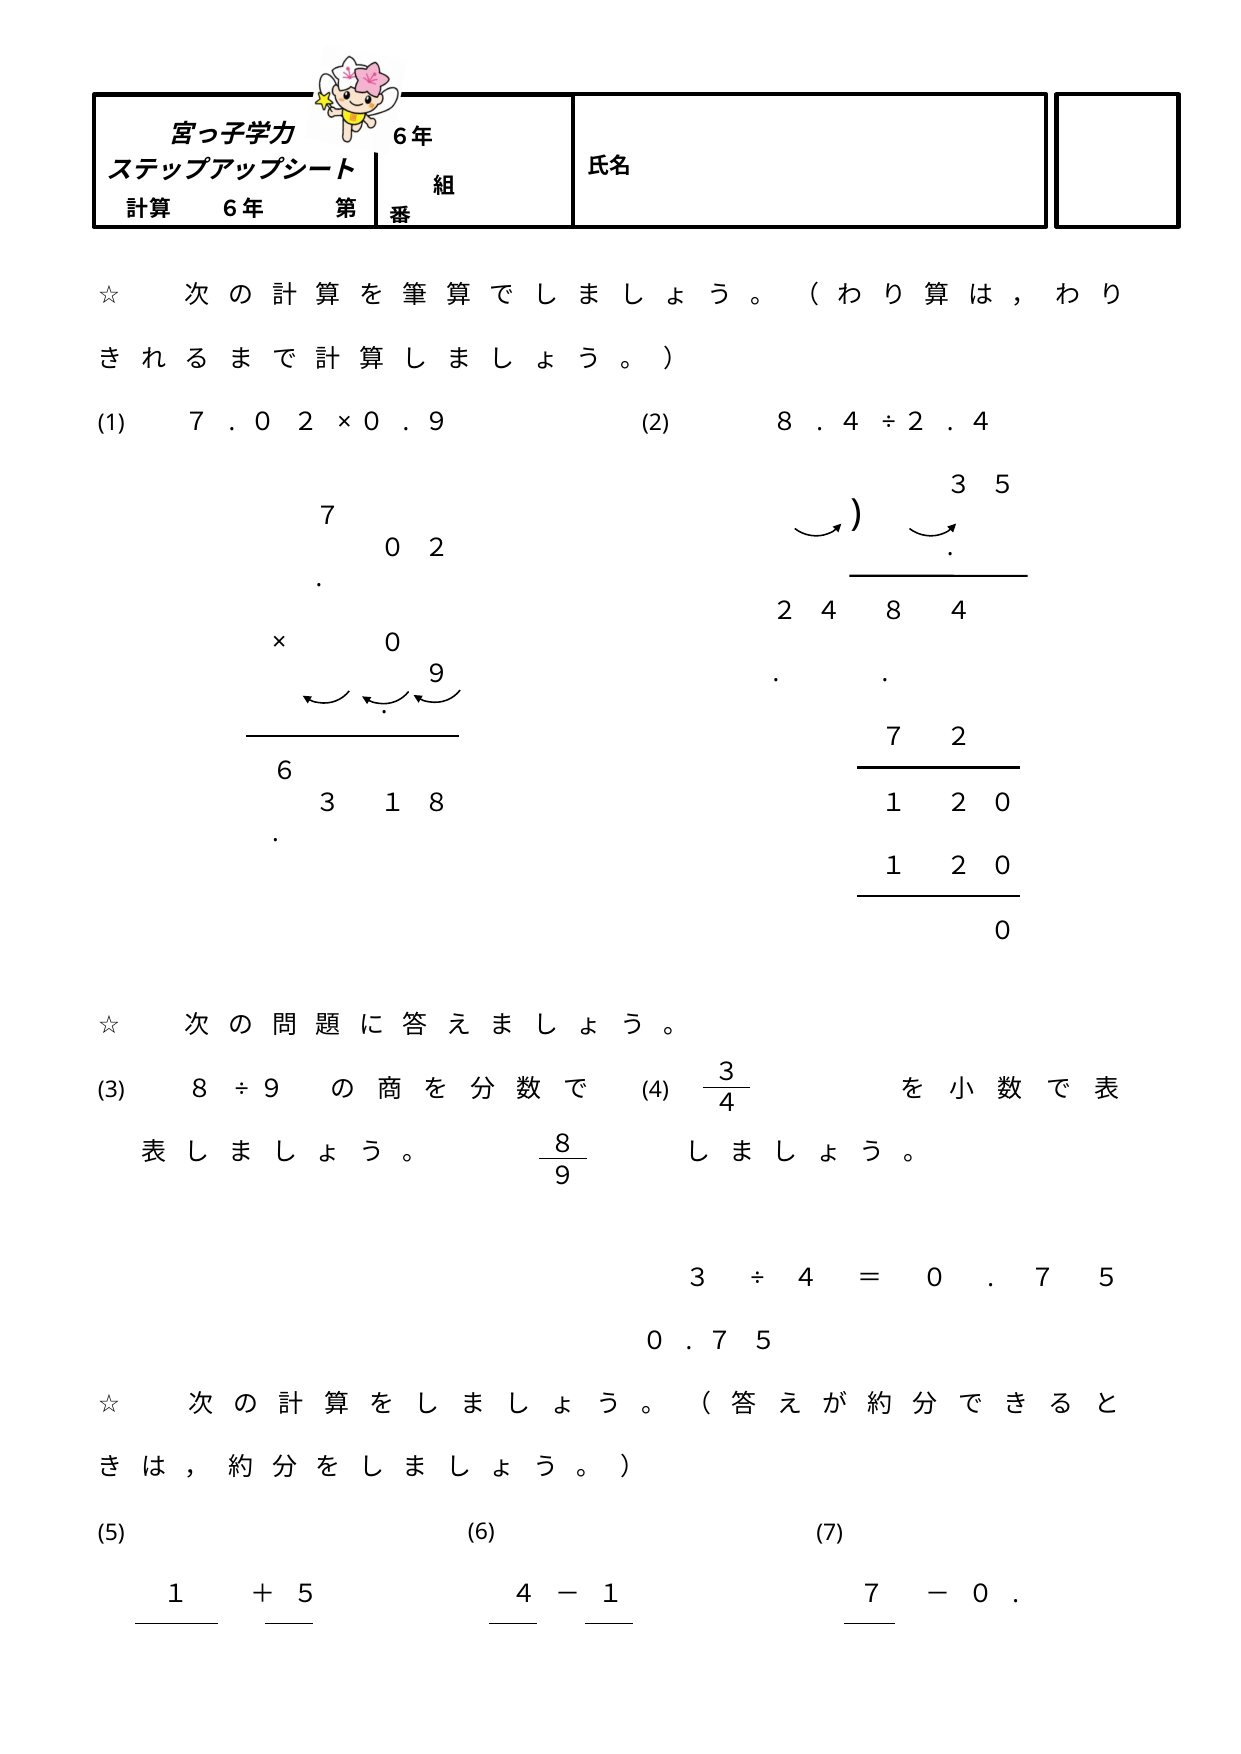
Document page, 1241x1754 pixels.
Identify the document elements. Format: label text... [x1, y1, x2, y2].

table_cell [86, 1497, 441, 1650]
table_cell ☆ 次の問題に答えましょう。 [86, 992, 1149, 1055]
table_cell ☆ 次の計算をしましょう。（答えが約分できるときは，約分をしましょう。） [86, 1370, 1149, 1497]
picture [305, 44, 407, 154]
table_cell ８÷９ の商を分数で表しましょう。 [86, 1055, 618, 1370]
text ☆ 次の計算を筆算でしましょう。（わり算は，わりきれるまで計算しましょう。） [98, 261, 1143, 388]
table_cell [795, 1497, 1149, 1650]
table_header ７.０２×０.９ [86, 388, 618, 992]
table_cell を小数で表しましょう。 ３÷４＝０.７５ ０.７５ [618, 1055, 1149, 1370]
table_cell [441, 1497, 795, 1650]
table_header ８.４÷２.４ [618, 388, 1149, 992]
